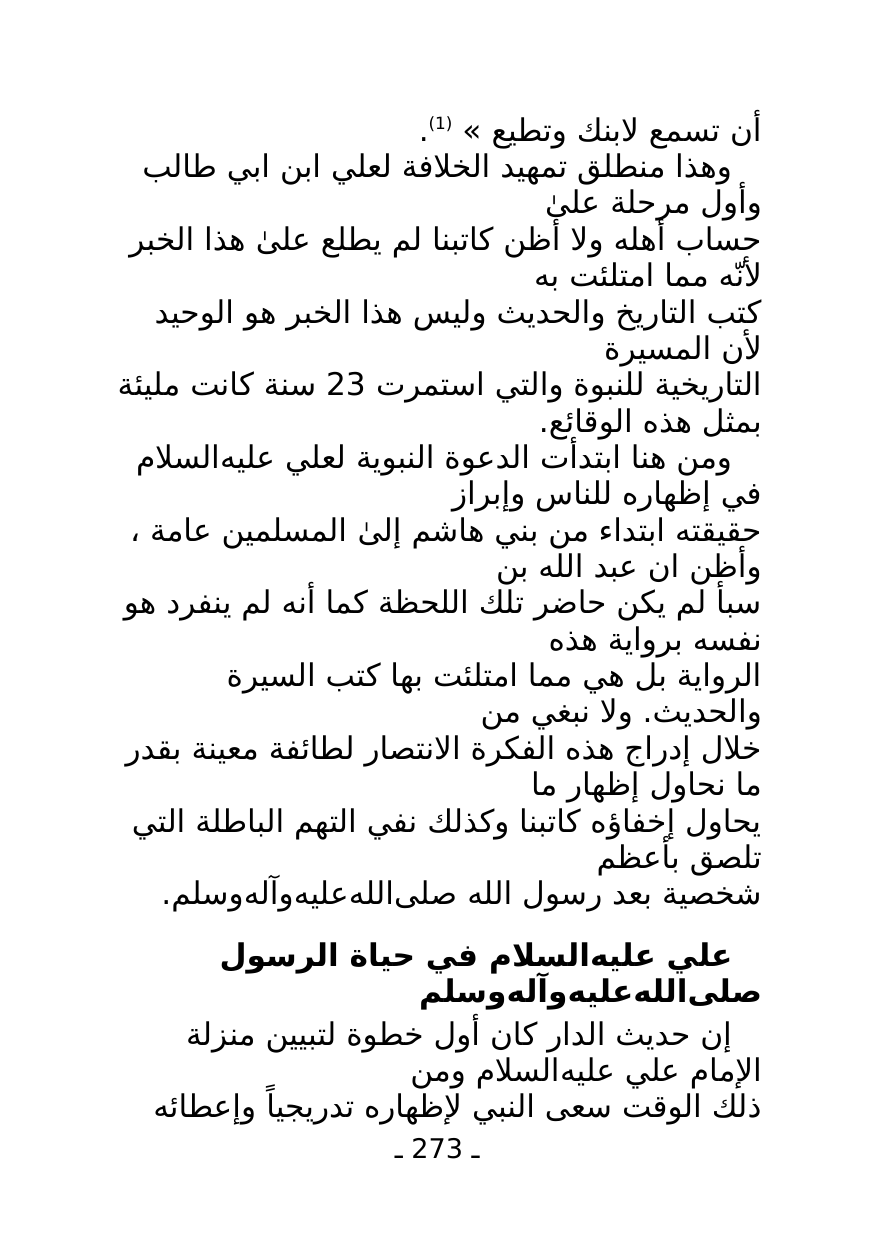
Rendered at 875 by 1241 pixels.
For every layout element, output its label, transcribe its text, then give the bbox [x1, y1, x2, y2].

text وهذا منطلق تمهيد الخلافة لعلي ابن ابي طالب وأول مرحلة علىٰ حساب أهله ولا أظن كاتبنا لم يطلع علىٰ هذا الخبر لأنّه مما امتلئت به كتب التاريخ والحديث وليس هذا الخبر هو الوحيد لأن المسيرة التاريخية للنبوة والتي استمرت 23 سنة كانت مليئة بمثل هذه الوقائع. [112, 148, 762, 439]
text ومن هنا ابتدأت الدعوة النبوية لعلي عليه‌السلام في إظهاره للناس وإبراز حقيقته ابتداء من بني هاشم إلىٰ المسلمين عامة ، وأظن ان عبد الله بن سبأ لم يكن حاضر تلك اللحظة كما أنه لم ينفرد هو نفسه برواية هذه الرواية بل هي مما امتلئت بها كتب السيرة والحديث. ولا نبغي من خلال إدراج هذه الفكرة الانتصار لطائفة معينة بقدر ما نحاول إظهار ما يحاول إخفاؤه كاتبنا وكذلك نفي التهم الباطلة التي تلصق بأعظم شخصية بعد رسول الله صلى‌الله‌عليه‌وآله‌وسلم. [112, 439, 762, 912]
text أن تسمع لابنك وتطيع » (1). [112, 112, 762, 148]
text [112, 1016, 762, 1125]
text علي عليه‌السلام في حياة الرسول صلى‌الله‌عليه‌وآله‌وسلم [112, 937, 762, 1010]
